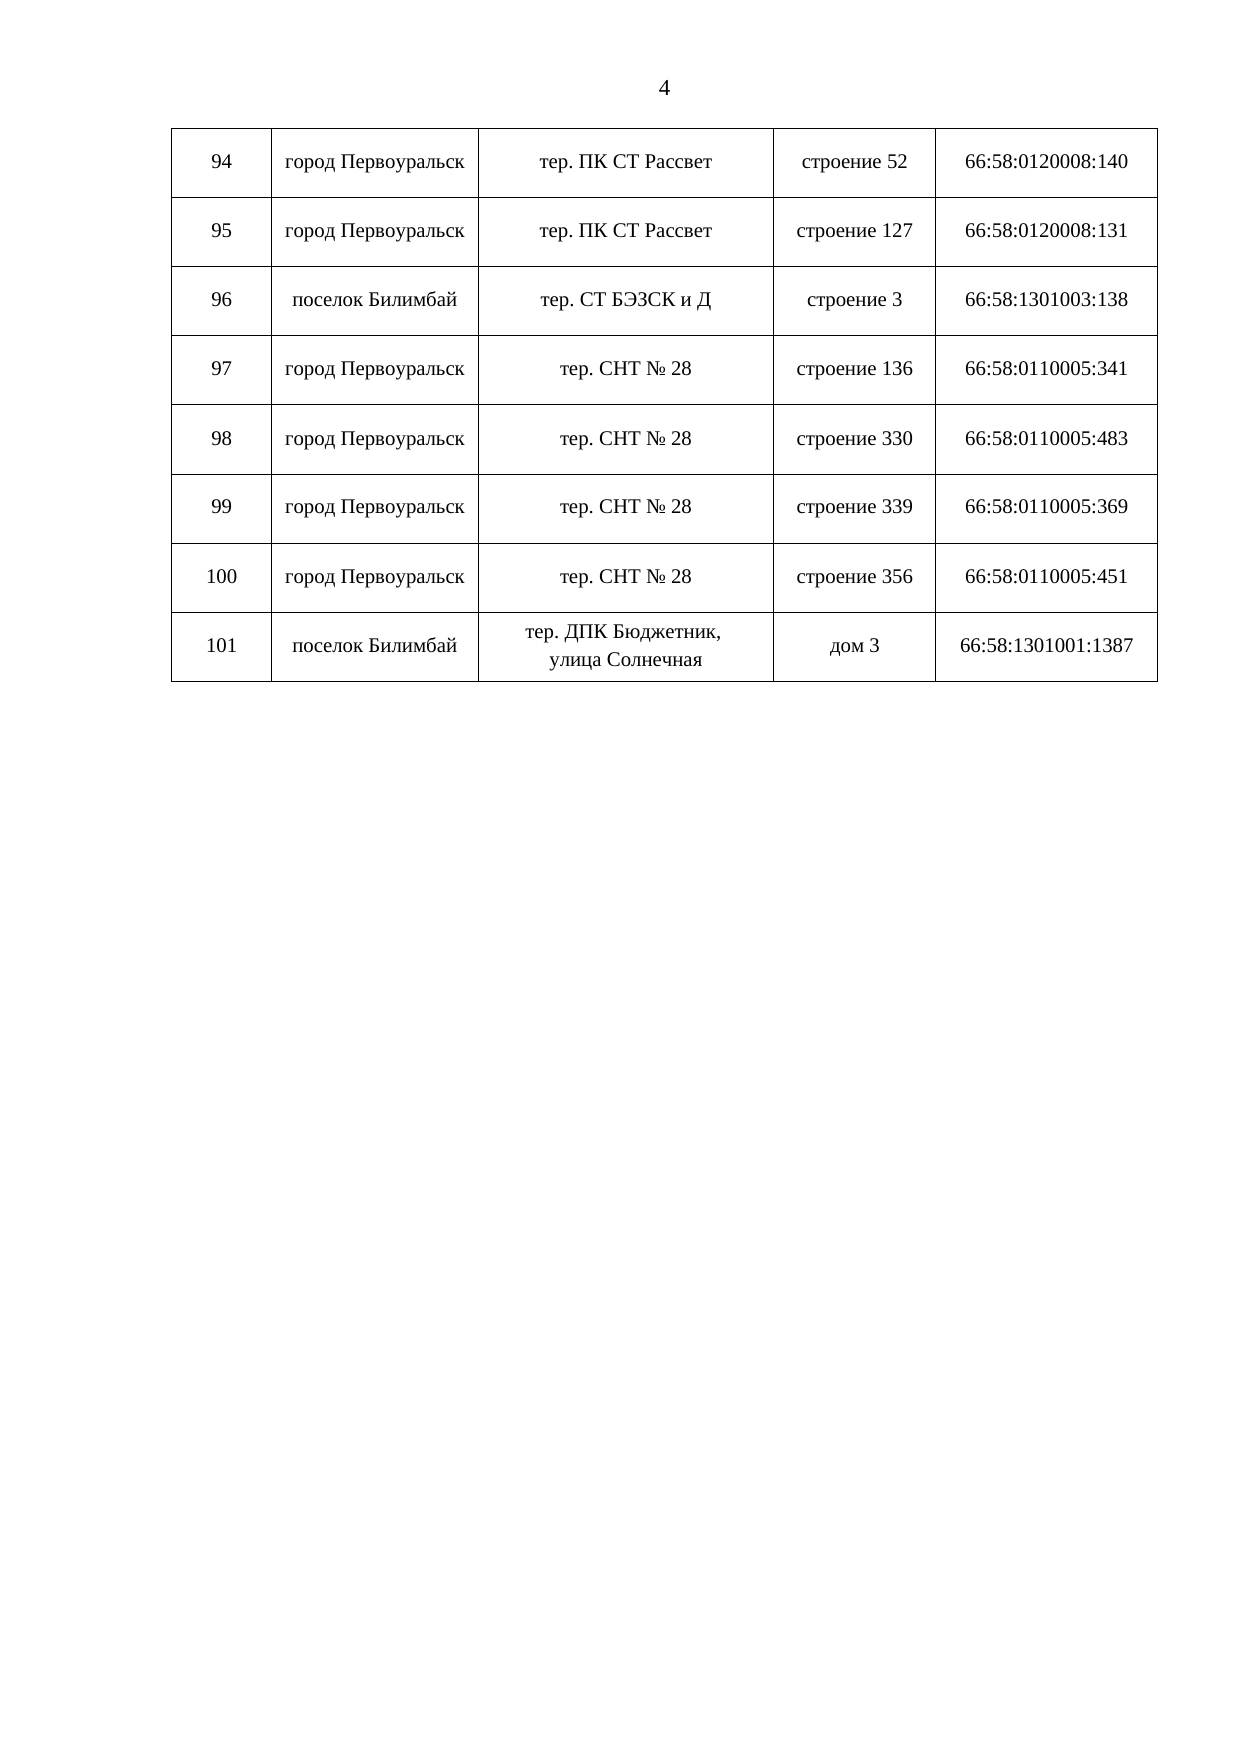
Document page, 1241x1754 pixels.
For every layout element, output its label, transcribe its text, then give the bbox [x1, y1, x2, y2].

table_cell 66:58:0120008:140 [936, 129, 1157, 197]
table_cell строение 136 [774, 336, 935, 404]
table_cell строение 52 [774, 129, 935, 197]
table_cell город Первоуральск [272, 405, 478, 473]
table_cell строение 330 [774, 405, 935, 473]
table_cell тер. СТ БЭЗСК и Д [479, 267, 773, 335]
table_cell город Первоуральск [272, 336, 478, 404]
table_cell поселок Билимбай [272, 267, 478, 335]
table_cell 100 [172, 544, 271, 612]
table_cell строение 127 [774, 198, 935, 266]
table_cell 101 [172, 613, 271, 681]
table_cell 66:58:1301003:138 [936, 267, 1157, 335]
table_cell тер. СНТ № 28 [479, 405, 773, 473]
table_cell поселок Билимбай [272, 613, 478, 681]
table_cell тер. ДПК Бюджетник, улица Солнечная [479, 613, 773, 681]
table_cell тер. ПК СТ Рассвет [479, 129, 773, 197]
table_cell 66:58:1301001:1387 [936, 613, 1157, 681]
table_cell город Первоуральск [272, 198, 478, 266]
table_cell 95 [172, 198, 271, 266]
table_cell строение 356 [774, 544, 935, 612]
table_cell 66:58:0110005:451 [936, 544, 1157, 612]
table_cell тер. СНТ № 28 [479, 475, 773, 542]
table_cell строение 3 [774, 267, 935, 335]
table_cell 66:58:0110005:369 [936, 475, 1157, 542]
table_cell 96 [172, 267, 271, 335]
table_cell город Первоуральск [272, 129, 478, 197]
table_cell дом 3 [774, 613, 935, 681]
table_cell тер. ПК СТ Рассвет [479, 198, 773, 266]
table_cell строение 339 [774, 475, 935, 542]
table_cell город Первоуральск [272, 475, 478, 542]
table_cell 99 [172, 475, 271, 542]
table_cell 98 [172, 405, 271, 473]
table_cell 66:58:0110005:483 [936, 405, 1157, 473]
table_cell 94 [172, 129, 271, 197]
table_cell город Первоуральск [272, 544, 478, 612]
table_cell тер. СНТ № 28 [479, 336, 773, 404]
table_cell тер. СНТ № 28 [479, 544, 773, 612]
table_cell 66:58:0110005:341 [936, 336, 1157, 404]
table_cell 66:58:0120008:131 [936, 198, 1157, 266]
table_cell 97 [172, 336, 271, 404]
